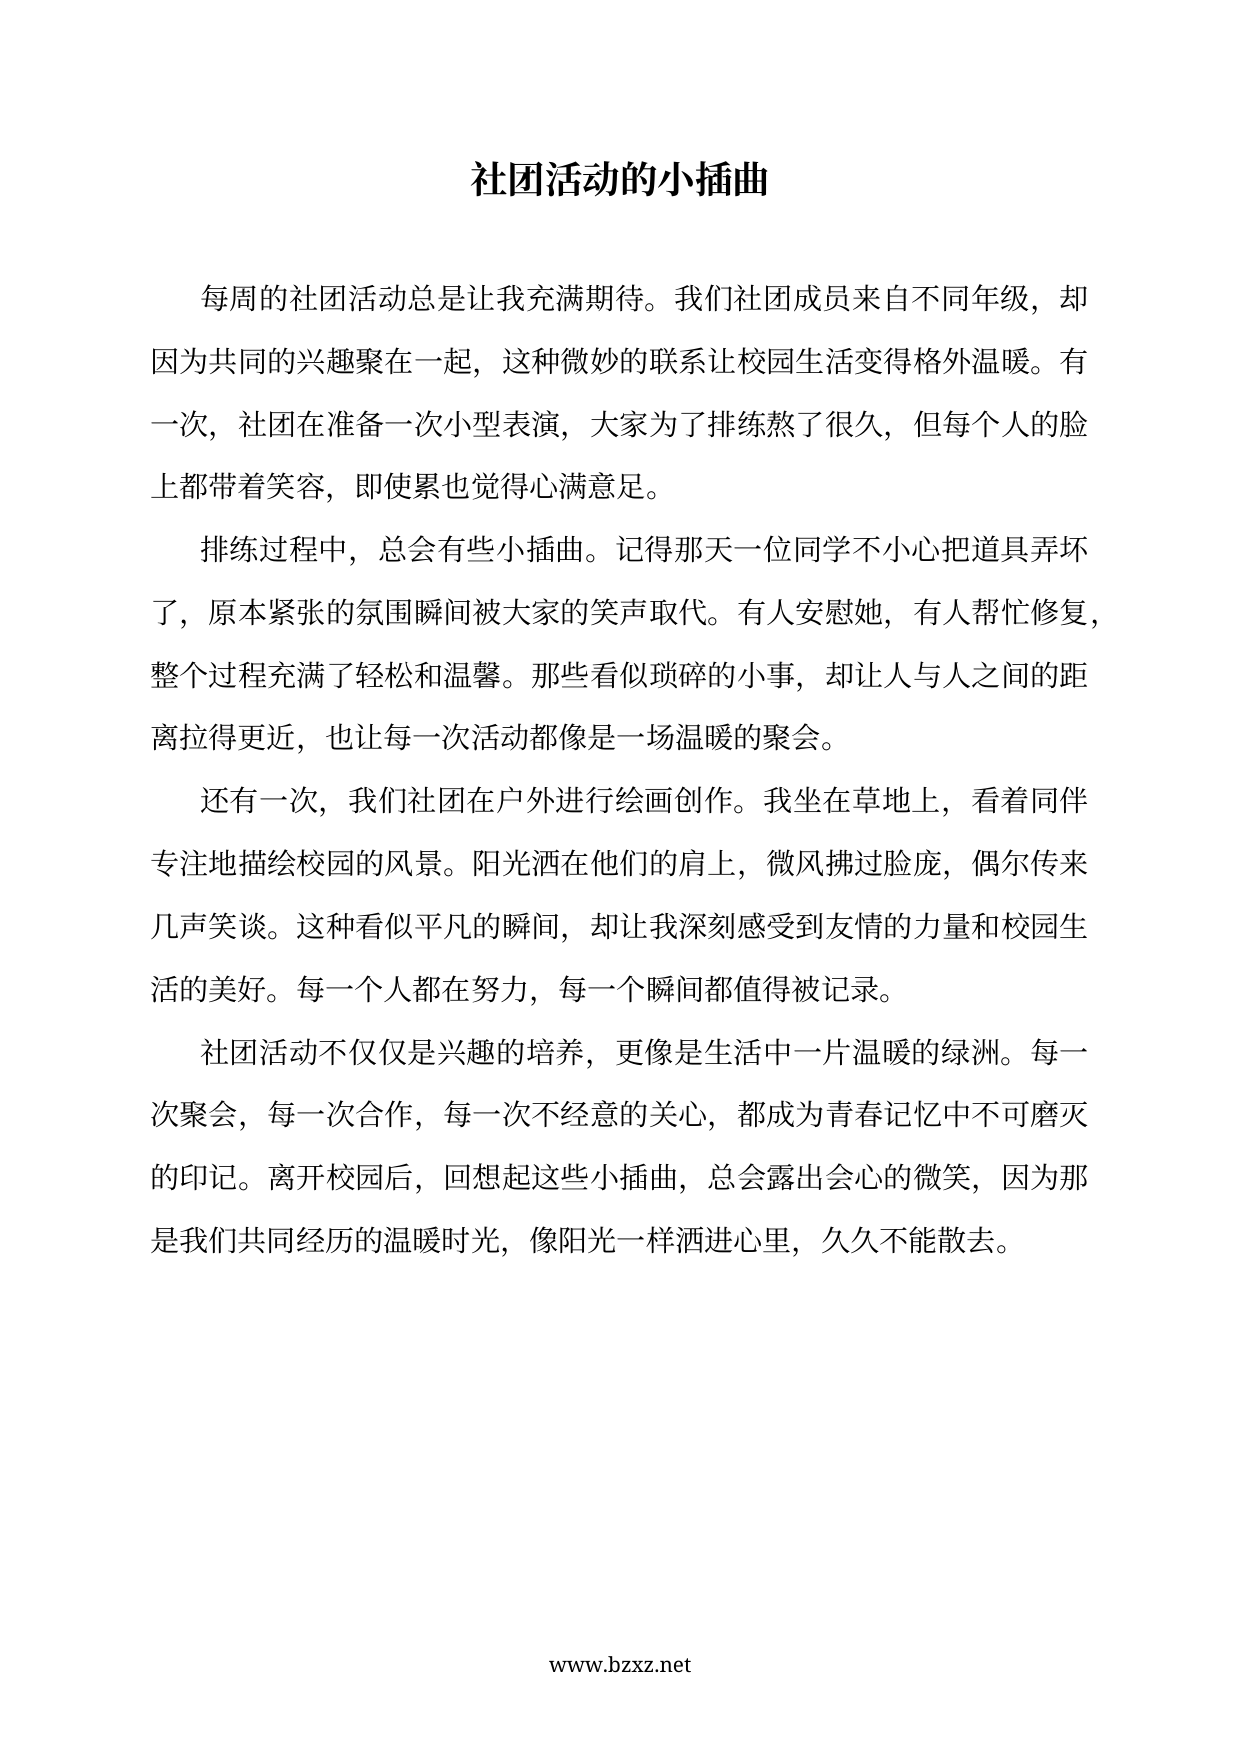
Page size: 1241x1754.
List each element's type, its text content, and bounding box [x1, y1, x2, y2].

text 还有一次，我们社团在户外进行绘画创作。我坐在草地上，看着同伴专注地描绘校园的风景。阳光洒在他们的肩上，微风拂过脸庞，偶尔传来几声笑谈。这种看似平凡的瞬间，却让我深刻感受到友情的力量和校园生活的美好。每一个人都在努力，每一个瞬间都值得被记录。 [150, 778, 1090, 1008]
text 每周的社团活动总是让我充满期待。我们社团成员来自不同年级，却因为共同的兴趣聚在一起，这种微妙的联系让校园生活变得格外温暖。有一次，社团在准备一次小型表演，大家为了排练熬了很久，但每个人的脸上都带着笑容，即使累也觉得心满意足。 [150, 276, 1090, 506]
text 社团活动不仅仅是兴趣的培养，更像是生活中一片温暖的绿洲。每一次聚会，每一次合作，每一次不经意的关心，都成为青春记忆中不可磨灭的印记。离开校园后，回想起这些小插曲，总会露出会心的微笑，因为那是我们共同经历的温暖时光，像阳光一样洒进心里，久久不能散去。 [150, 1029, 1090, 1260]
subtitle 社团活动的小插曲 [150, 150, 1090, 204]
text 排练过程中，总会有些小插曲。记得那天一位同学不小心把道具弄坏了，原本紧张的氛围瞬间被大家的笑声取代。有人安慰她，有人帮忙修复，整个过程充满了轻松和温馨。那些看似琐碎的小事，却让人与人之间的距离拉得更近，也让每一次活动都像是一场温暖的聚会。 [150, 527, 1090, 757]
